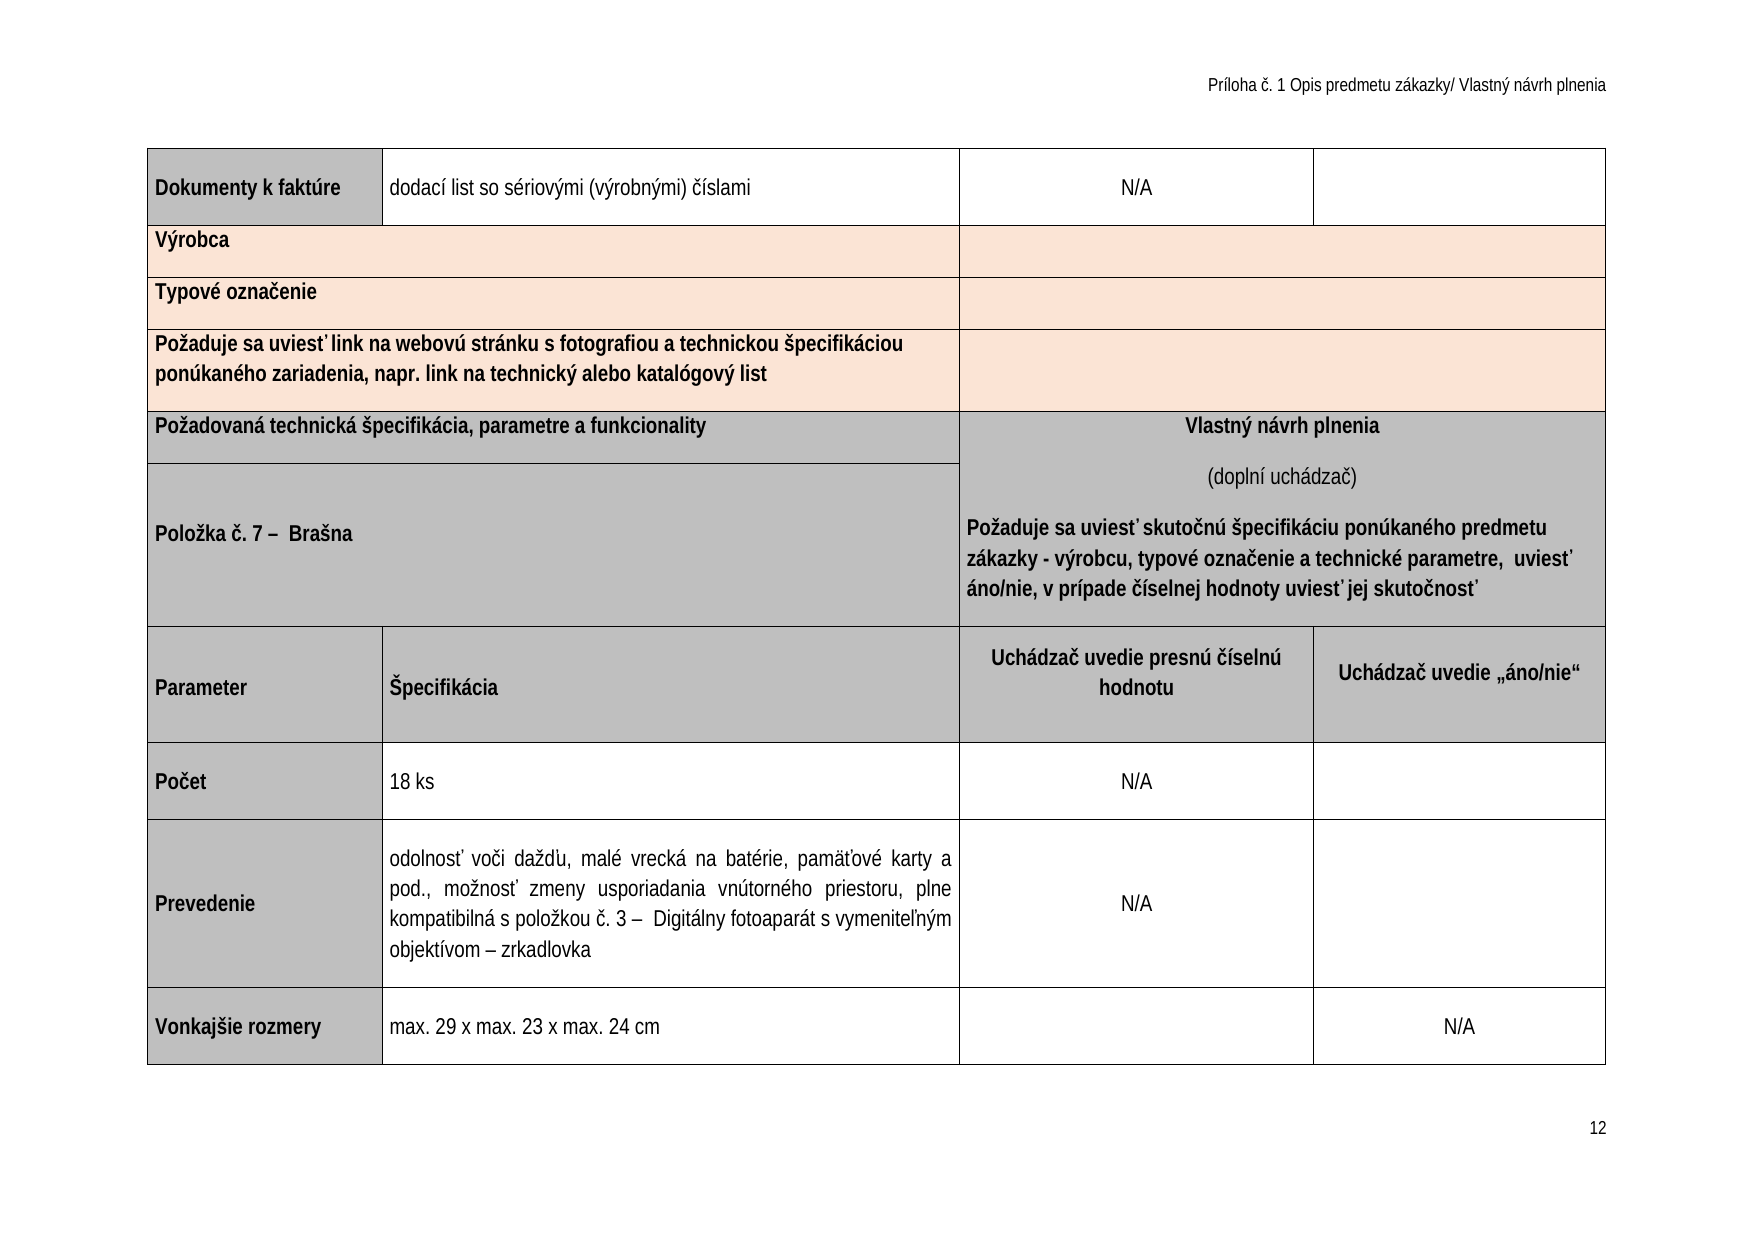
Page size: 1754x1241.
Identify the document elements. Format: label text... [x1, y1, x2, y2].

table_cell [1314, 820, 1605, 987]
table_cell N/A [960, 820, 1313, 987]
table_cell max. 29 x max. 23 x max. 24 cm [383, 988, 959, 1064]
table_cell Požadovaná technická špecifikácia, parametre a funkcionality [148, 412, 959, 463]
table_cell Výrobca [148, 226, 959, 277]
table_cell Dokumenty k faktúre [148, 149, 382, 225]
table_cell Prevedenie [148, 820, 382, 987]
table_cell N/A [960, 743, 1313, 819]
table_cell 18 ks [383, 743, 959, 819]
table_cell [960, 988, 1313, 1064]
table_cell Špecifikácia [383, 627, 959, 742]
table_cell N/A [1314, 988, 1605, 1064]
table_cell dodací list so sériovými (výrobnými) číslami [383, 149, 959, 225]
table_cell [960, 226, 1605, 277]
table_cell N/A [960, 149, 1313, 225]
table_cell [1314, 743, 1605, 819]
table_cell Počet [148, 743, 382, 819]
table_cell Uchádzač uvedie presnú číselnú hodnotu [960, 627, 1313, 742]
table_cell Uchádzač uvedie „áno/nie“ [1314, 627, 1605, 742]
table_cell [1314, 149, 1605, 225]
table_cell Vonkajšie rozmery [148, 988, 382, 1064]
table_cell Vlastný návrh plnenia (doplní uchádzač) Požaduje sa uviesť skutočnú špecifikáciu ponúkaného predmetu zákazky - výrobcu, typové označenie a technické parametre, uviesť áno/nie, v prípade číselnej hodnoty uviesť jej skutočnosť [960, 412, 1605, 626]
table_cell Typové označenie [148, 278, 959, 329]
table_cell [960, 330, 1605, 411]
table_cell Položka č. 7 – Brašna [148, 464, 959, 626]
table_cell [960, 278, 1605, 329]
table_cell odolnosť voči dažďu, malé vrecká na batérie, pamäťové karty a pod., možnosť zmeny usporiadania vnútorného priestoru, plne kompatibilná s položkou č. 3 – Digitálny fotoaparát s vymeniteľným objektívom – zrkadlovka [383, 820, 959, 987]
table_cell Požaduje sa uviesť link na webovú stránku s fotografiou a technickou špecifikáciou ponúkaného zariadenia, napr. link na technický alebo katalógový list [148, 330, 959, 411]
table_cell Parameter [148, 627, 382, 742]
